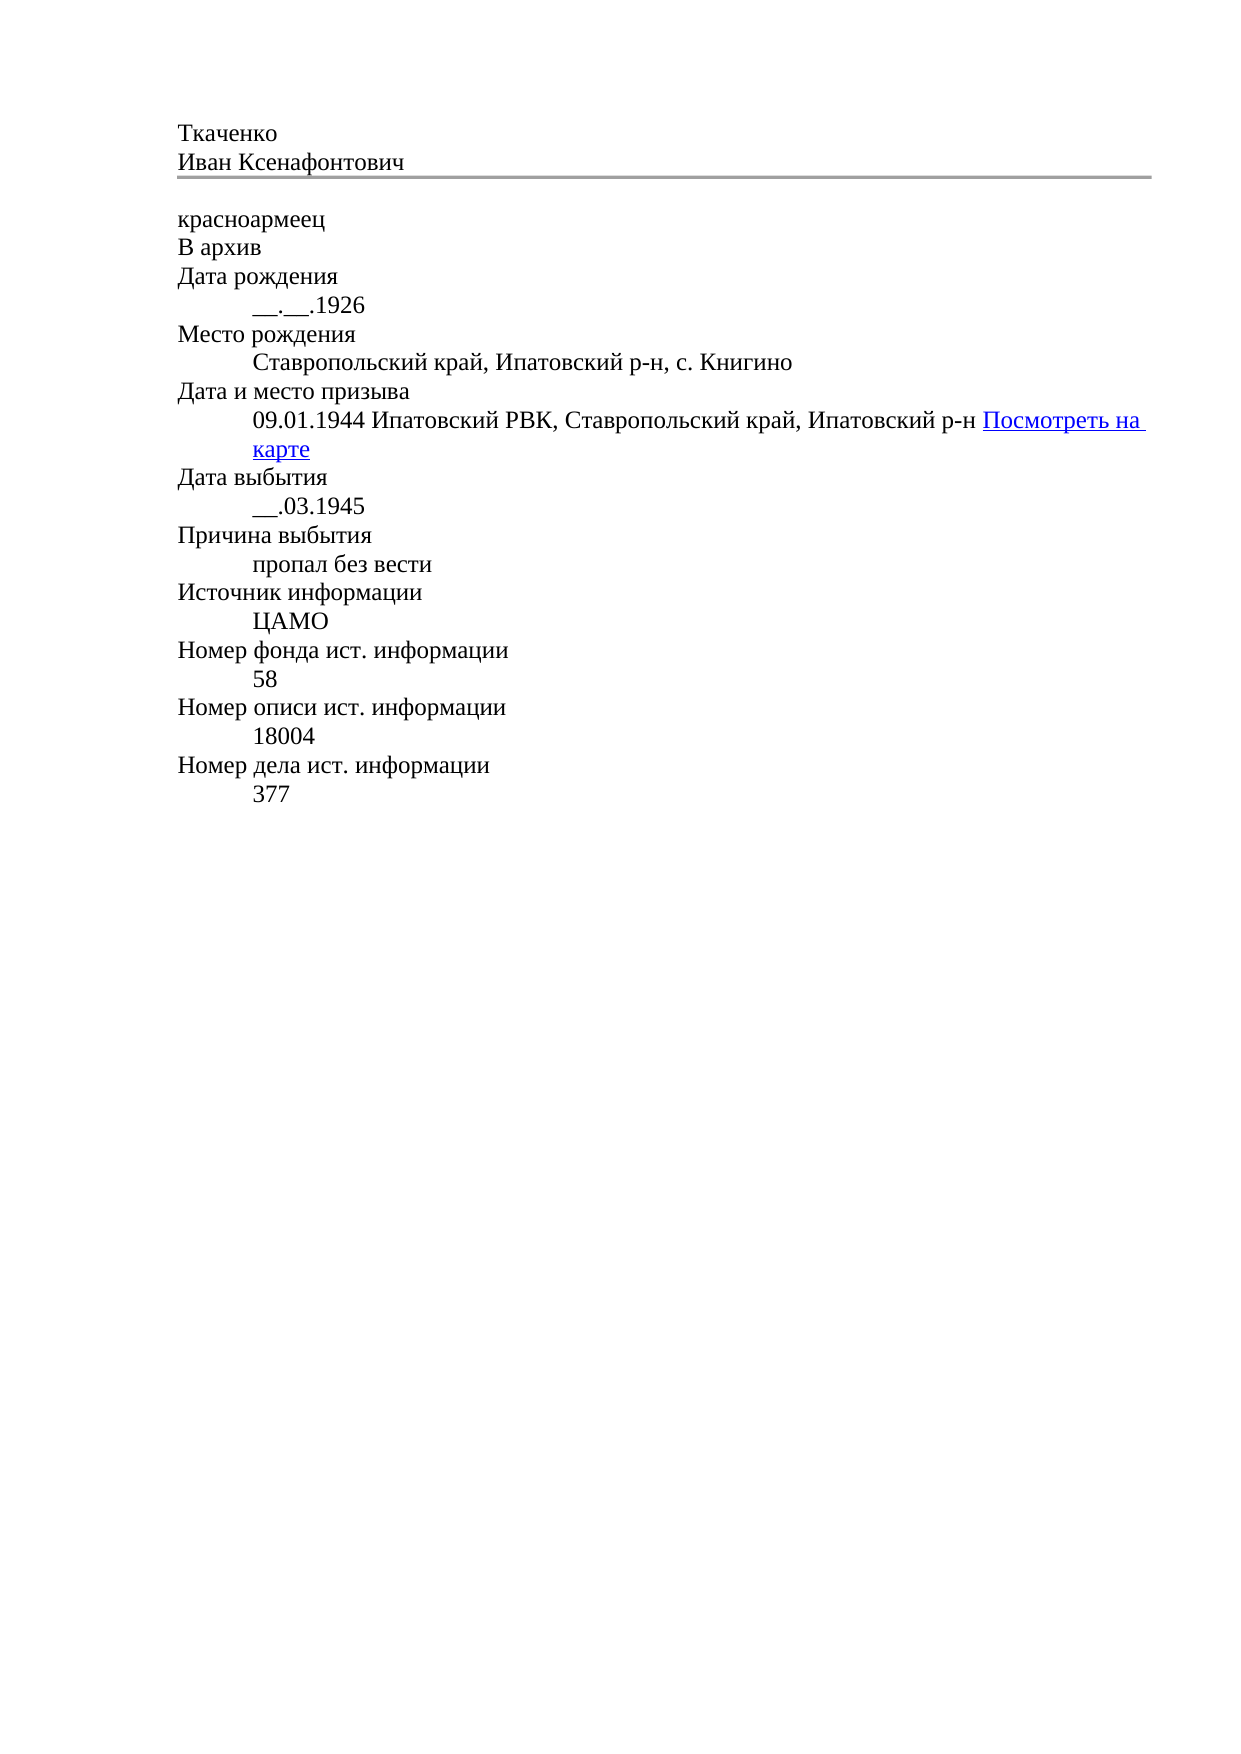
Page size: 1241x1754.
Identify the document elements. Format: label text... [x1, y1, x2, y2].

text ЦАМО [252, 606, 1152, 635]
text __.__.1926 [252, 290, 1152, 319]
text Иван Ксенафонтович [177, 147, 1152, 175]
text красноармеец [177, 204, 1152, 232]
text В архив [177, 232, 1152, 261]
text Место рождения [177, 319, 1152, 347]
text Дата рождения [177, 261, 1152, 290]
text 09.01.1944 Ипатовский РВК, Ставропольский край, Ипатовский р-н Посмотреть на карте [252, 405, 1152, 462]
text Номер дела ист. информации [177, 750, 1152, 779]
text 18004 [252, 721, 1152, 750]
text Источник информации [177, 577, 1152, 606]
text Ткаченко [177, 118, 1152, 147]
text Дата выбытия [177, 462, 1152, 491]
text Ставропольский край, Ипатовский р-н, с. Книгино [252, 347, 1152, 376]
text __.03.1945 [252, 491, 1152, 520]
text Причина выбытия [177, 520, 1152, 549]
text Номер фонда ист. информации [177, 635, 1152, 664]
text Дата и место призыва [177, 376, 1152, 405]
text пропал без вести [252, 549, 1152, 577]
text 58 [252, 664, 1152, 692]
text Номер описи ист. информации [177, 692, 1152, 721]
text 377 [252, 779, 1152, 807]
